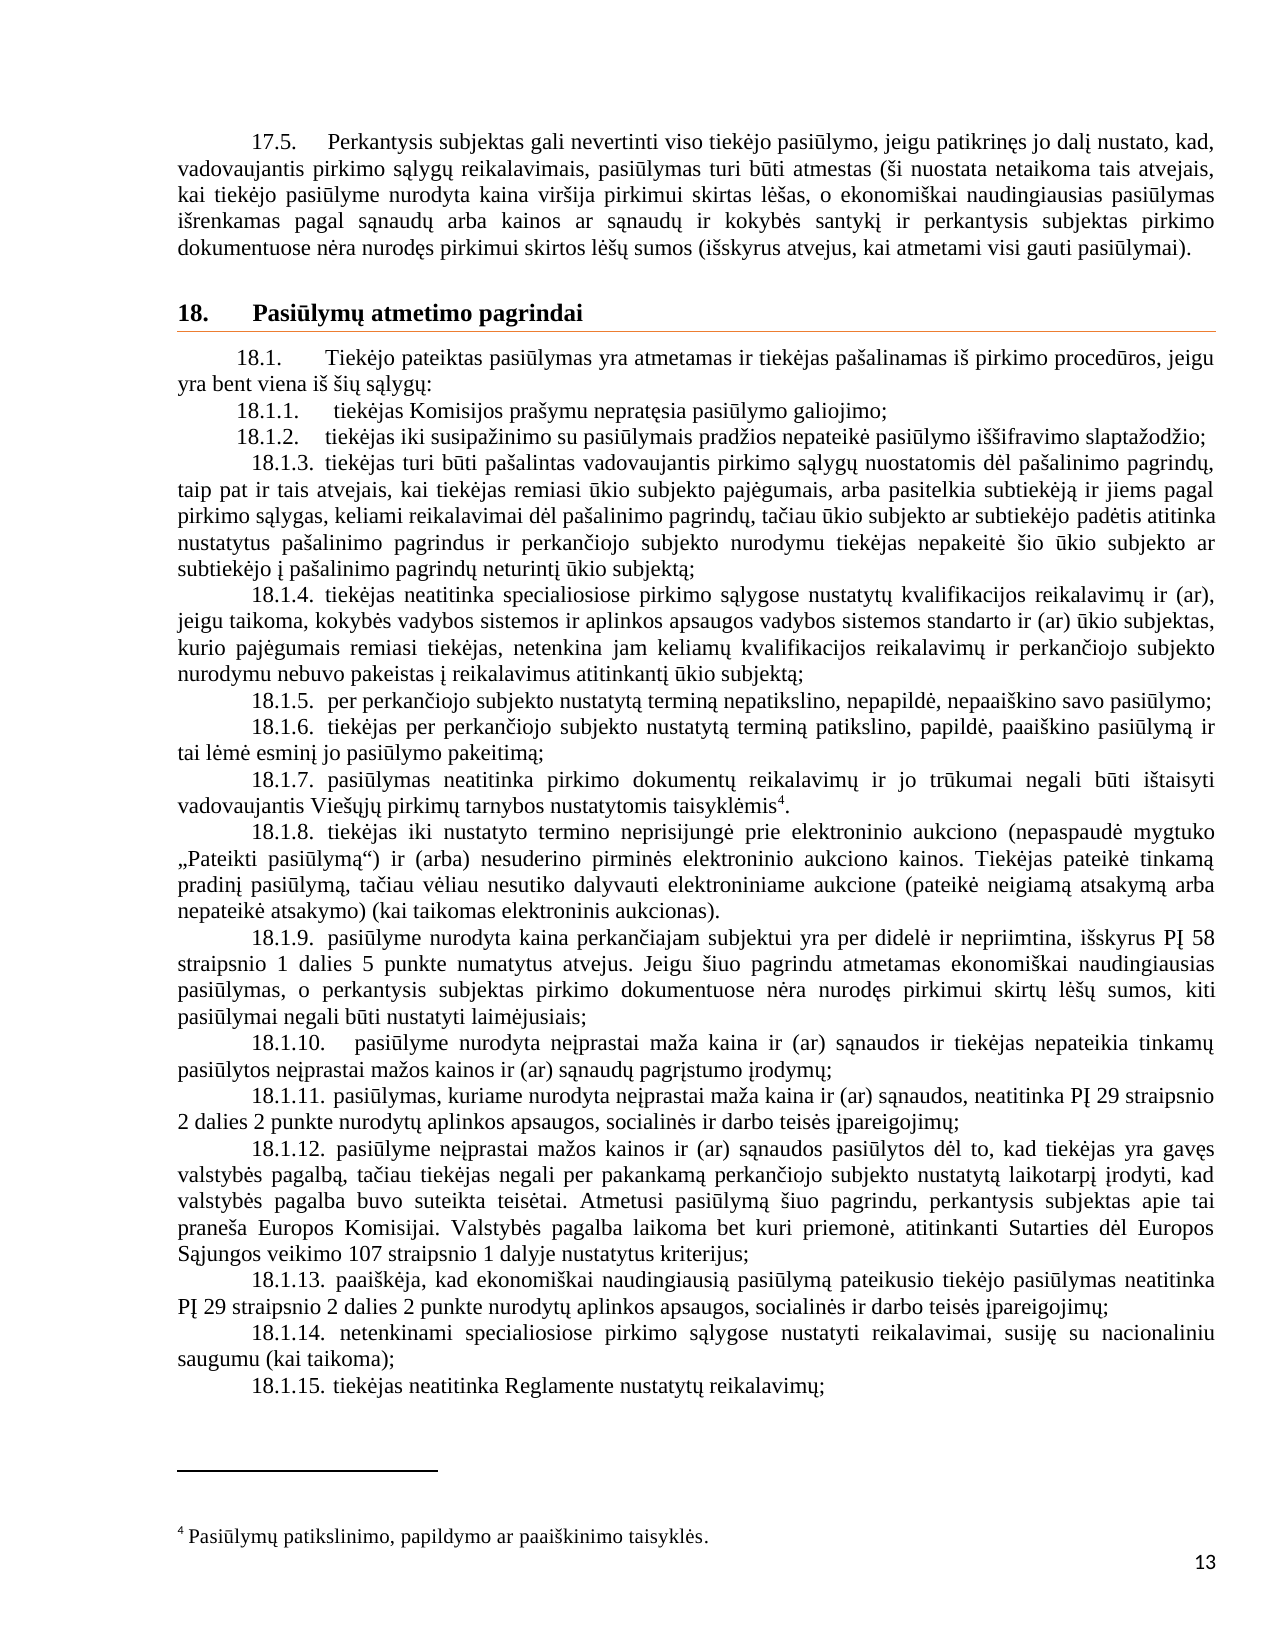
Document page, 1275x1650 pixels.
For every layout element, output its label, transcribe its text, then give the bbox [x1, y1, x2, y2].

list netenkinami specialiosiose pirkimo sąlygose nustatyti reikalavimai, susiję su nacionaliniu saugumu (kai taikoma); [177, 1319, 1216, 1372]
list tiekėjas turi būti pašalintas vadovaujantis pirkimo sąlygų nuostatomis dėl pašalinimo pagrindų, taip pat ir tais atvejais, kai tiekėjas remiasi ūkio subjekto pajėgumais, arba pasitelkia subtiekėją ir jiems pagal pirkimo sąlygas, keliami reikalavimai dėl pašalinimo pagrindų, tačiau ūkio subjekto ar subtiekėjo padėtis atitinka nustatytus pašalinimo pagrindus ir perkančiojo subjekto nurodymu tiekėjas nepakeitė šio ūkio subjekto ar subtiekėjo į pašalinimo pagrindų neturintį ūkio subjektą; [177, 449, 1216, 581]
list tiekėjas per perkančiojo subjekto nustatytą terminą patikslino, papildė, paaiškino pasiūlymą ir tai lėmė esminį jo pasiūlymo pakeitimą; [177, 713, 1216, 766]
list pasiūlyme neįprastai mažos kainos ir (ar) sąnaudos pasiūlytos dėl to, kad tiekėjas yra gavęs valstybės pagalbą, tačiau tiekėjas negali per pakankamą perkančiojo subjekto nustatytą laikotarpį įrodyti, kad valstybės pagalba buvo suteikta teisėtai. Atmetusi pasiūlymą šiuo pagrindu, perkantysis subjektas apie tai praneša Europos Komisijai. Valstybės pagalba laikoma bet kuri priemonė, atitinkanti Sutarties dėl Europos Sąjungos veikimo 107 straipsnio 1 dalyje nustatytus kriterijus; [177, 1135, 1216, 1266]
list per perkančiojo subjekto nustatytą terminą nepatikslino, nepapildė, nepaaiškino savo pasiūlymo; [177, 687, 1216, 713]
list Perkantysis subjektas gali nevertinti viso tiekėjo pasiūlymo, jeigu patikrinęs jo dalį nustato, kad, vadovaujantis pirkimo sąlygų reikalavimais, pasiūlymas turi būti atmestas (ši nuostata netaikoma tais atvejais, kai tiekėjo pasiūlyme nurodyta kaina viršija pirkimui skirtas lėšas, o ekonomiškai naudingiausias pasiūlymas išrenkamas pagal sąnaudų arba kainos ar sąnaudų ir kokybės santykį ir perkantysis subjektas pirkimo dokumentuose nėra nurodęs pirkimui skirtos lėšų sumos (išskyrus atvejus, kai atmetami visi gauti pasiūlymai). [177, 128, 1216, 260]
list tiekėjas neatitinka specialiosiose pirkimo sąlygose nustatytų kvalifikacijos reikalavimų ir (ar), jeigu taikoma, kokybės vadybos sistemos ir aplinkos apsaugos vadybos sistemos standarto ir (ar) ūkio subjektas, kurio pajėgumais remiasi tiekėjas, netenkina jam keliamų kvalifikacijos reikalavimų ir perkančiojo subjekto nurodymu nebuvo pakeistas į reikalavimus atitinkantį ūkio subjektą; [177, 581, 1216, 687]
list pasiūlyme nurodyta neįprastai maža kaina ir (ar) sąnaudos ir tiekėjas nepateikia tinkamų pasiūlytos neįprastai mažos kainos ir (ar) sąnaudų pagrįstumo įrodymų; [177, 1029, 1216, 1082]
list pasiūlymas, kuriame nurodyta neįprastai maža kaina ir (ar) sąnaudos, neatitinka PĮ 29 straipsnio 2 dalies 2 punkte nurodytų aplinkos apsaugos, socialinės ir darbo teisės įpareigojimų; [177, 1082, 1216, 1135]
list Tiekėjo pateiktas pasiūlymas yra atmetamas ir tiekėjas pašalinamas iš pirkimo procedūros, jeigu yra bent viena iš šių sąlygų: [177, 344, 1216, 397]
list tiekėjas neatitinka Reglamente nustatytų reikalavimų; [177, 1372, 1216, 1398]
list paaiškėja, kad ekonomiškai naudingiausią pasiūlymą pateikusio tiekėjo pasiūlymas neatitinka PĮ 29 straipsnio 2 dalies 2 punkte nurodytų aplinkos apsaugos, socialinės ir darbo teisės įpareigojimų; [177, 1266, 1216, 1319]
list tiekėjas iki nustatyto termino neprisijungė prie elektroninio aukciono (nepaspaudė mygtuko „Pateikti pasiūlymą“) ir (arba) nesuderino pirminės elektroninio aukciono kainos. Tiekėjas pateikė tinkamą pradinį pasiūlymą, tačiau vėliau nesutiko dalyvauti elektroniniame aukcione (pateikė neigiamą atsakymą arba nepateikė atsakymo) (kai taikomas elektroninis aukcionas). [177, 818, 1216, 924]
list pasiūlymas neatitinka pirkimo dokumentų reikalavimų ir jo trūkumai negali būti ištaisyti vadovaujantis Viešųjų pirkimų tarnybos nustatytomis taisyklėmis. [177, 766, 1216, 818]
list tiekėjas iki susipažinimo su pasiūlymais pradžios nepateikė pasiūlymo iššifravimo slaptažodžio; [177, 423, 1216, 449]
subtitle Pasiūlymų atmetimo pagrindai [177, 298, 1216, 331]
list 18.1.1. tiekėjas Komisijos prašymu nepratęsia pasiūlymo galiojimo; [177, 397, 1216, 423]
list pasiūlyme nurodyta kaina perkančiajam subjektui yra per didelė ir nepriimtina, išskyrus PĮ 58 straipsnio 1 dalies 5 punkte numatytus atvejus. Jeigu šiuo pagrindu atmetamas ekonomiškai naudingiausias pasiūlymas, o perkantysis subjektas pirkimo dokumentuose nėra nurodęs pirkimui skirtų lėšų sumos, kiti pasiūlymai negali būti nustatyti laimėjusiais; [177, 924, 1216, 1029]
